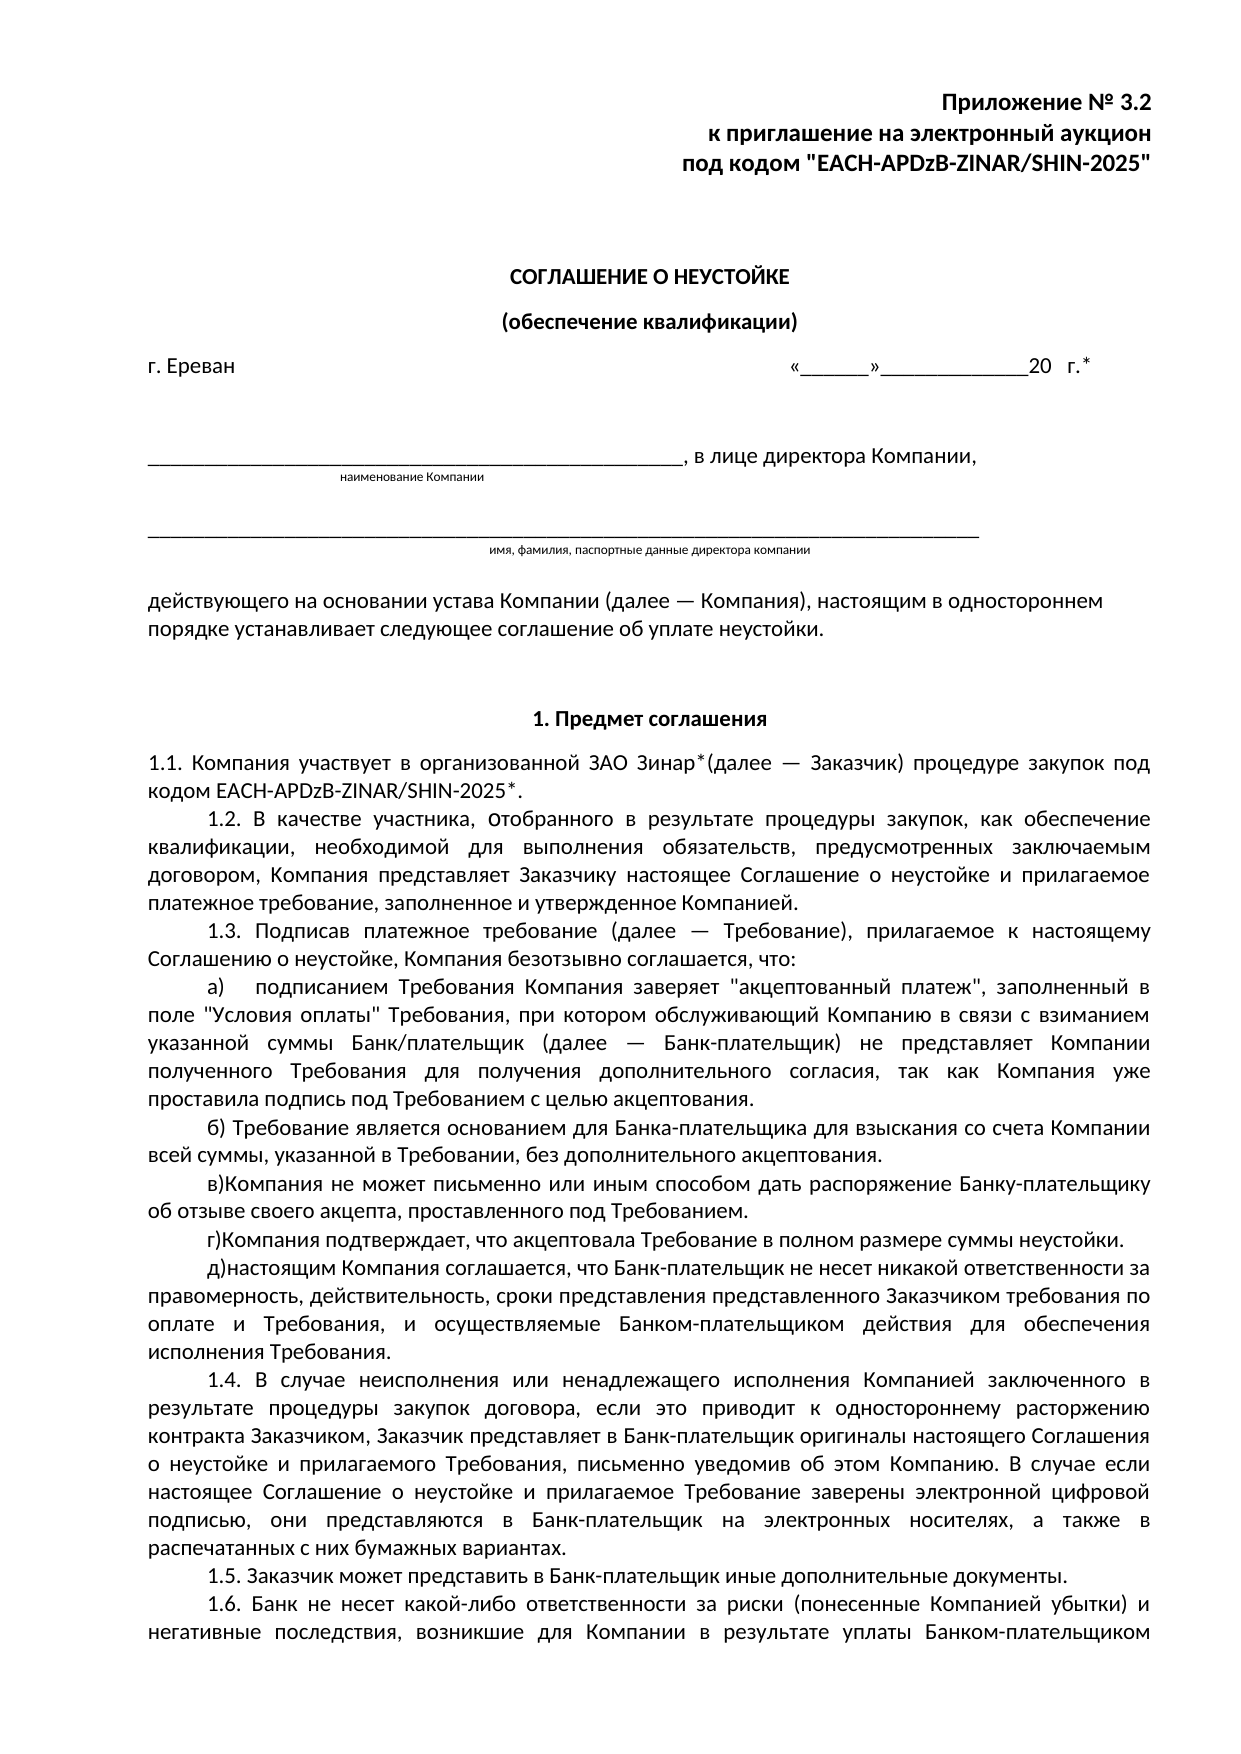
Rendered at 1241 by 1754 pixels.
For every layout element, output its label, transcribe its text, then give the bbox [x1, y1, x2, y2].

text а) подписанием Требования Компания заверяет "акцептованный платеж", заполненный в поле "Условия оплаты" Требования, при котором обслуживающий Компанию в связи с взиманием указанной суммы Банк/плательщик (далее — Банк-плательщик) не представляет Компании полученного Требования для получения дополнительного согласия, так как Компания уже проставила подпись под Требованием с целью акцептования. [148, 972, 1152, 1113]
text б) Требование является основанием для Банка-плательщика для взыскания со счета Компании всей суммы, указанной в Требовании, без дополнительного акцептования. [148, 1113, 1152, 1169]
text 1.5. Заказчик может представить в Банк-плательщик иные дополнительные документы. [148, 1561, 1152, 1589]
text 1.4. В случае неисполнения или ненадлежащего исполнения Компанией заключенного в результате процедуры закупок договора, если это приводит к одностороннему расторжению контракта Заказчиком, Заказчик представляет в Банк-плательщик оригиналы настоящего Соглашения о неустойке и прилагаемого Требования, письменно уведомив об этом Компанию. В случае если настоящее Соглашение о неустойке и прилагаемое Требование заверены электронной цифровой подписью, они представляются в Банк-плательщик на электронных носителях, а также в распечатанных с них бумажных вариантах. [148, 1365, 1152, 1561]
table_header «______»_____________20 г.* [635, 351, 1104, 396]
text к приглашение на электронный аукцион [177, 117, 1152, 147]
text Приложение № 3.2 [148, 86, 1152, 117]
text действующего на основании устава Компании (далее — Компания), настоящим в одностороннем [148, 586, 1152, 614]
text под кодом "EACH-APDzB-ZINAR/SHIN-2025" [177, 147, 1152, 178]
text (обеспечение квалификации) [148, 307, 1152, 335]
text д)настоящим Компания соглашается, что Банк-плательщик не несет никакой ответственности за правомерность, действительность, сроки представления представленного Заказчиком требования по оплате и Требования, и осуществляемые Банком-плательщиком действия для обеспечения исполнения Требования. [148, 1253, 1152, 1365]
text наименование Компании [340, 469, 1152, 497]
text СОГЛАШЕНИЕ О НЕУСТОЙКЕ [148, 262, 1152, 290]
text _________________________________________________________________________ [148, 513, 1152, 542]
text имя, фамилия, паспортные данные директора компании [148, 542, 1152, 569]
text 1. Предмет соглашения [148, 704, 1152, 732]
text порядке устанавливает следующее соглашение об уплате неустойки. [148, 614, 1152, 642]
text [148, 1589, 1152, 1645]
text в)Компания не может письменно или иным способом дать распоряжение Банку-плательщику об отзыве своего акцепта, проставленного под Требованием. [148, 1169, 1152, 1225]
text 1.3. Подписав платежное требование (далее — Требование), прилагаемое к настоящему Соглашению о неустойке, Компания безотзывно соглашается, что: [148, 916, 1152, 972]
text 1.2. В качестве участника, օтобранного в результате процедуры закупок, как обеспечение квалификации, необходимой для выполнения обязательств, предусмотренных заключаемым договором, Kомпания представляет Заказчику настоящее Соглашение о неустойке и прилагаемое платежное требование, заполненное и утвержденное Компанией. [148, 804, 1152, 916]
text г)Компания подтверждает, что акцептовала Требование в полном размере суммы неустойки. [148, 1225, 1152, 1253]
text _______________________________________________, в лице директора Компании, [148, 441, 1152, 469]
table_header г. Ереван [136, 351, 635, 396]
text 1.1. Компания участвует в организованной ЗАО Зинар*(далее — Заказчик) процедуре закупок под кодом EACH-APDzB-ZINAR/SHIN-2025*. [148, 748, 1152, 804]
